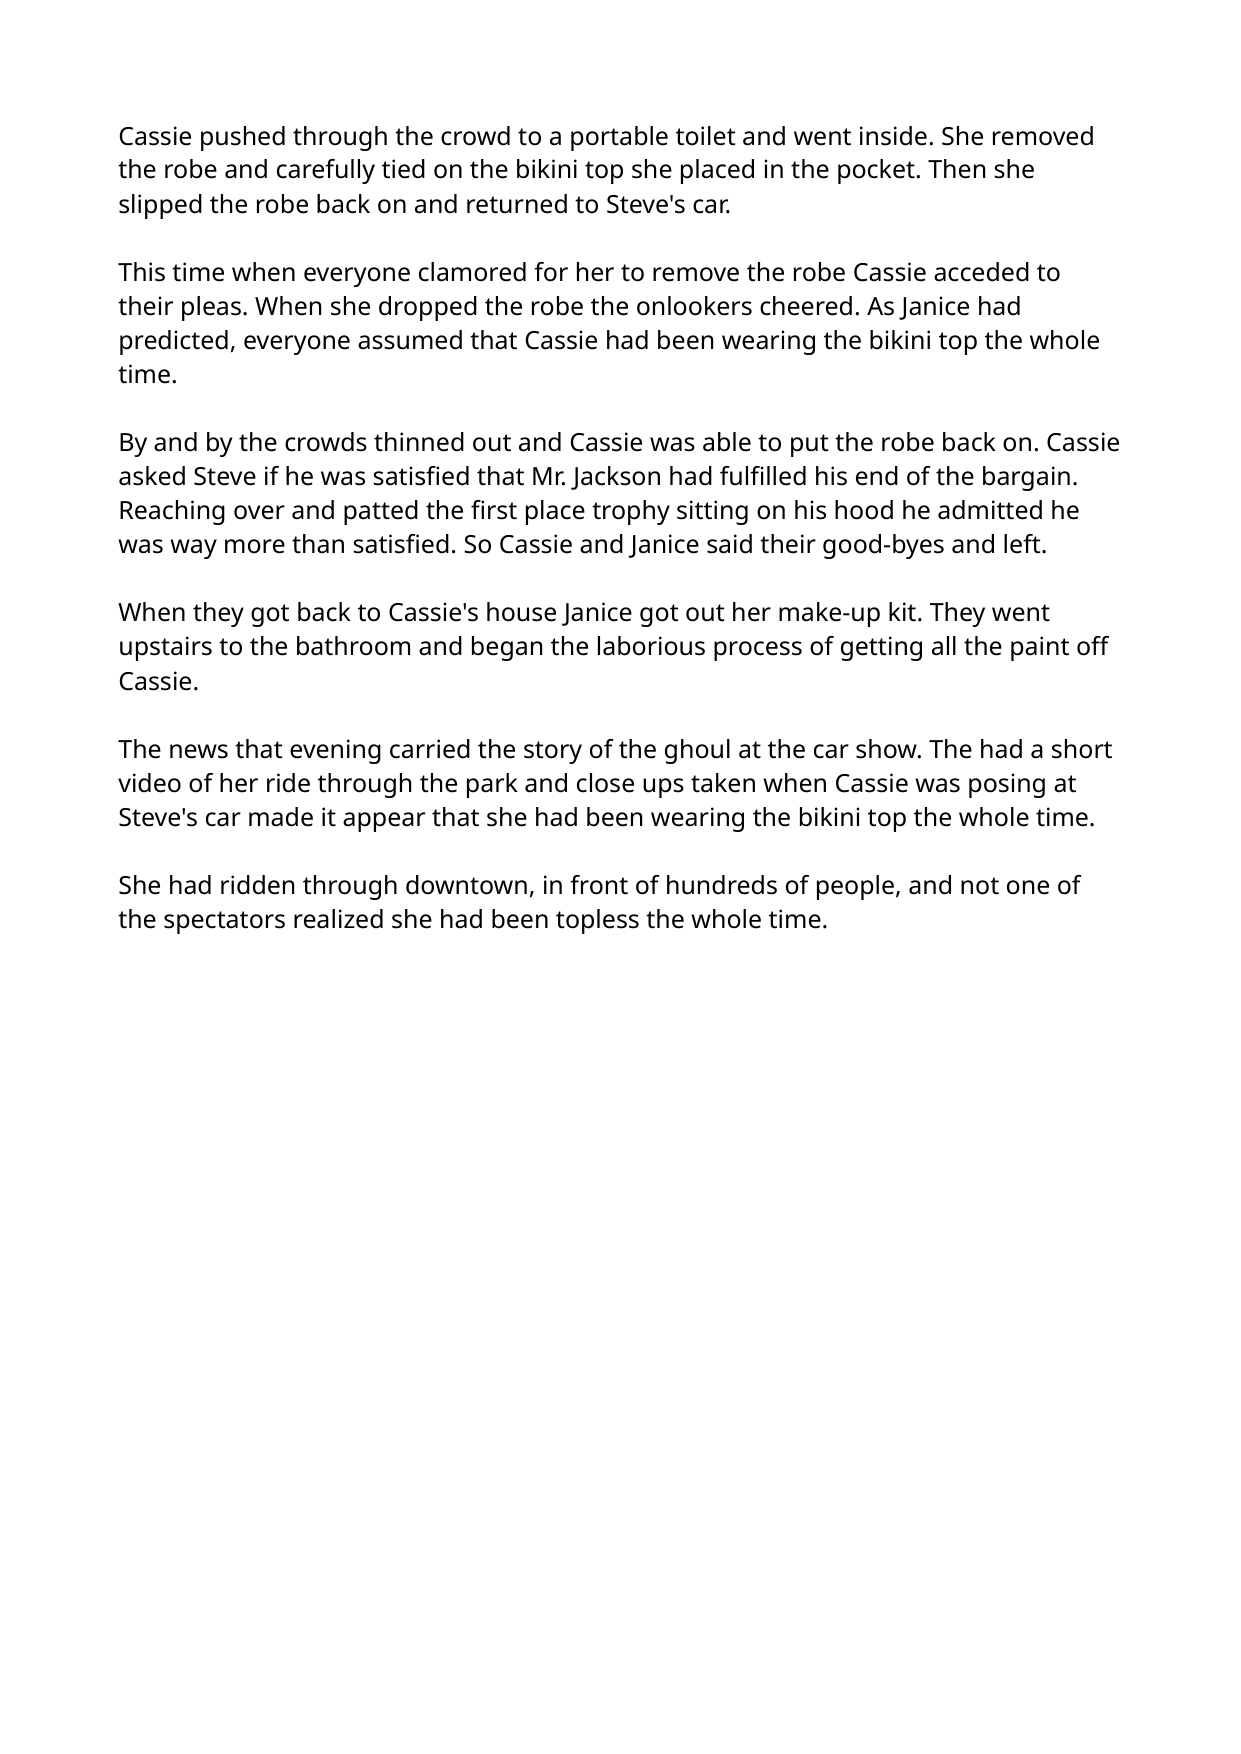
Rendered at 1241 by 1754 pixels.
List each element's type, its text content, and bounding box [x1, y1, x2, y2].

text This time when everyone clamored for her to remove the robe Cassie acceded to their pleas. When she dropped the robe the onlookers cheered. As Janice had predicted, everyone assumed that Cassie had been wearing the bikini top the whole time. [118, 254, 1122, 391]
text Cassie pushed through the crowd to a portable toilet and went inside. She removed the robe and carefully tied on the bikini top she placed in the pocket. Then she slipped the robe back on and returned to Steve's car. [118, 118, 1122, 220]
text The news that evening carried the story of the ghoul at the car show. The had a short video of her ride through the park and close ups taken when Cassie was posing at Steve's car made it appear that she had been wearing the bikini top the whole time. [118, 731, 1122, 833]
text When they got back to Cassie's house Janice got out her make-up kit. They went upstairs to the bathroom and began the laborious process of getting all the paint off Cassie. [118, 595, 1122, 697]
text By and by the crowds thinned out and Cassie was able to put the robe back on. Cassie asked Steve if he was satisfied that Mr. Jackson had fulfilled his end of the bargain. Reaching over and patted the first place trophy sitting on his hood he admitted he was way more than satisfied. So Cassie and Janice said their good-byes and left. [118, 425, 1122, 561]
text She had ridden through downtown, in front of hundreds of people, and not one of the spectators realized she had been topless the whole time. [118, 867, 1122, 936]
